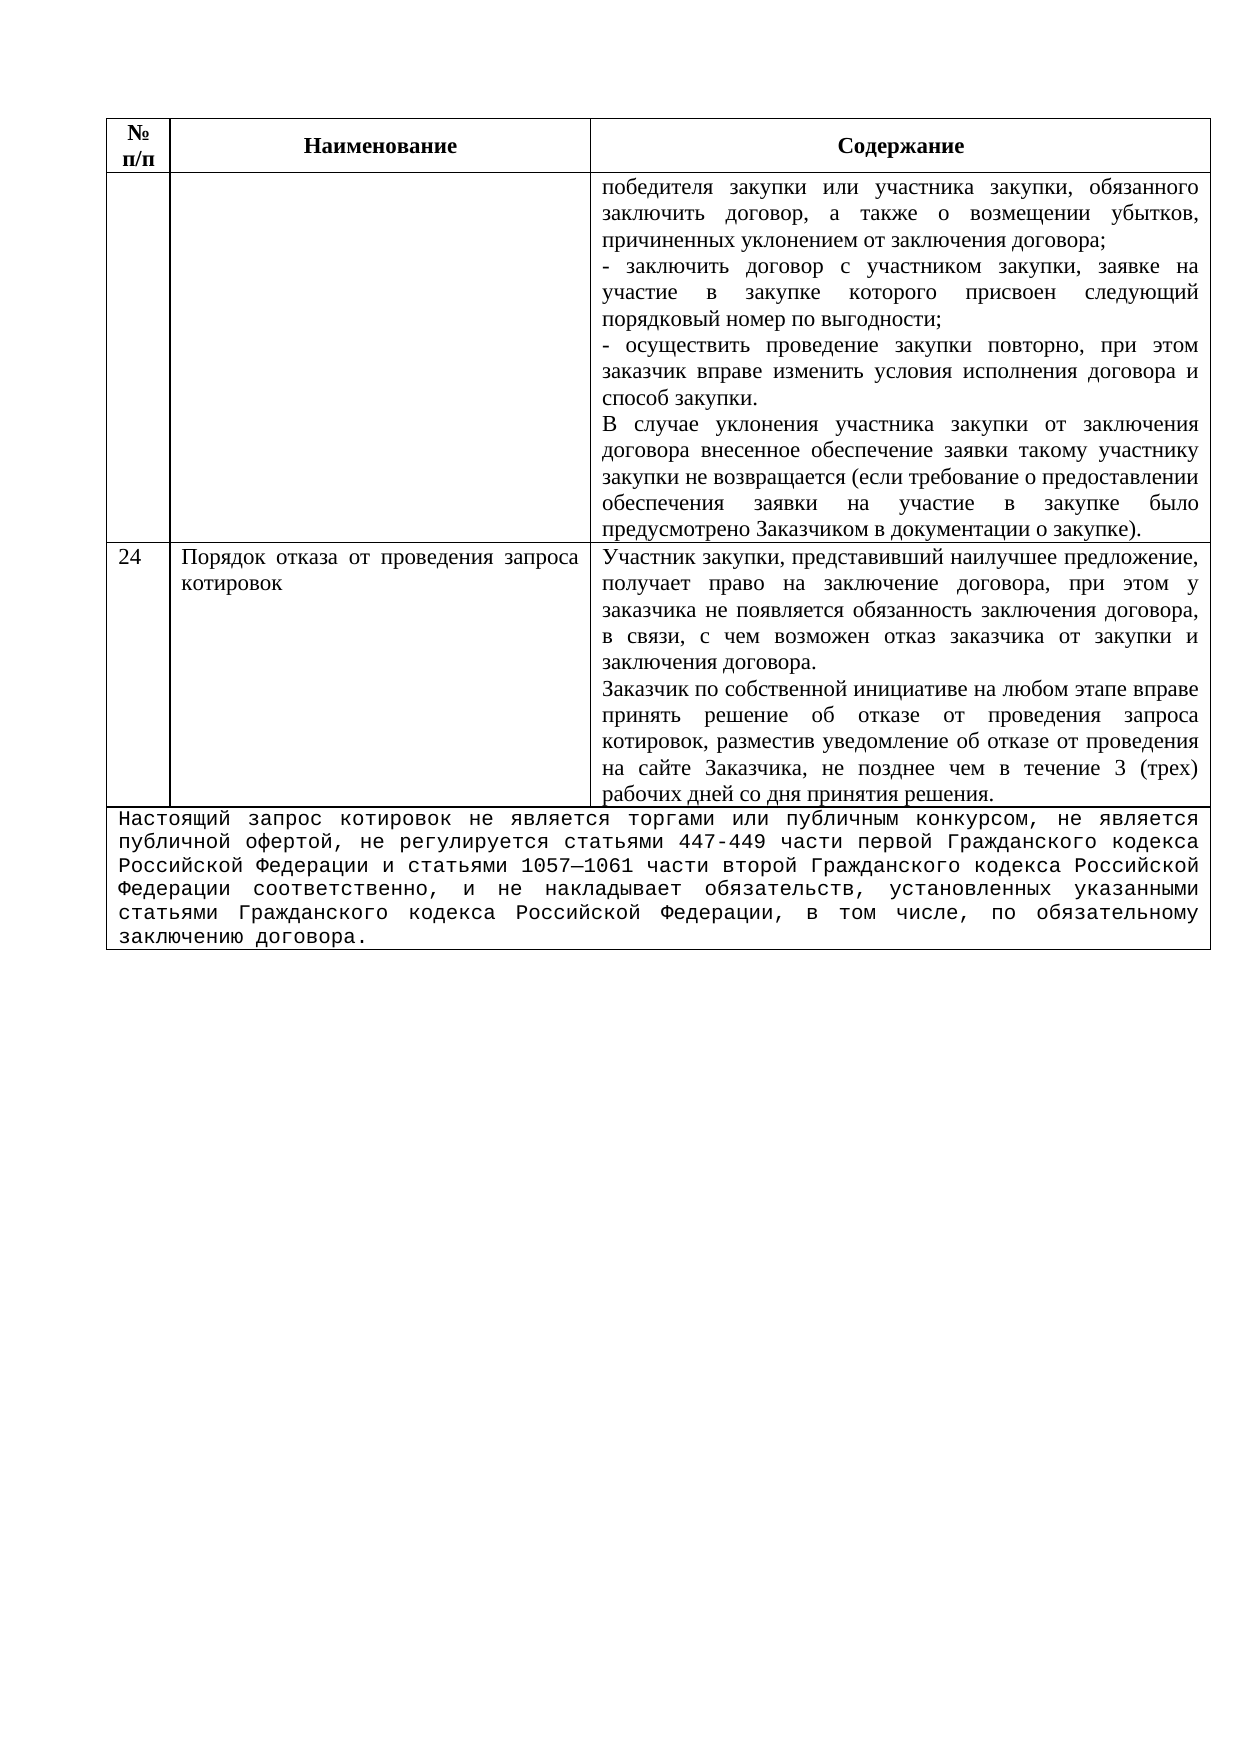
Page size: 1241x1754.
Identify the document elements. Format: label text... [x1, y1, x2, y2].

table_cell 24 [107, 543, 169, 806]
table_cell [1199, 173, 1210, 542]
table_header Наименование [171, 119, 590, 172]
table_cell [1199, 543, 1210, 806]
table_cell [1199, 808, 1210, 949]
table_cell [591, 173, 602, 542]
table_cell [171, 173, 590, 542]
table_cell Порядок отказа от проведения запроса котировок [171, 543, 590, 806]
table_cell 23 [107, 173, 169, 542]
table_header Содержание [591, 119, 1210, 172]
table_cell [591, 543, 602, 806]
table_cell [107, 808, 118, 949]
